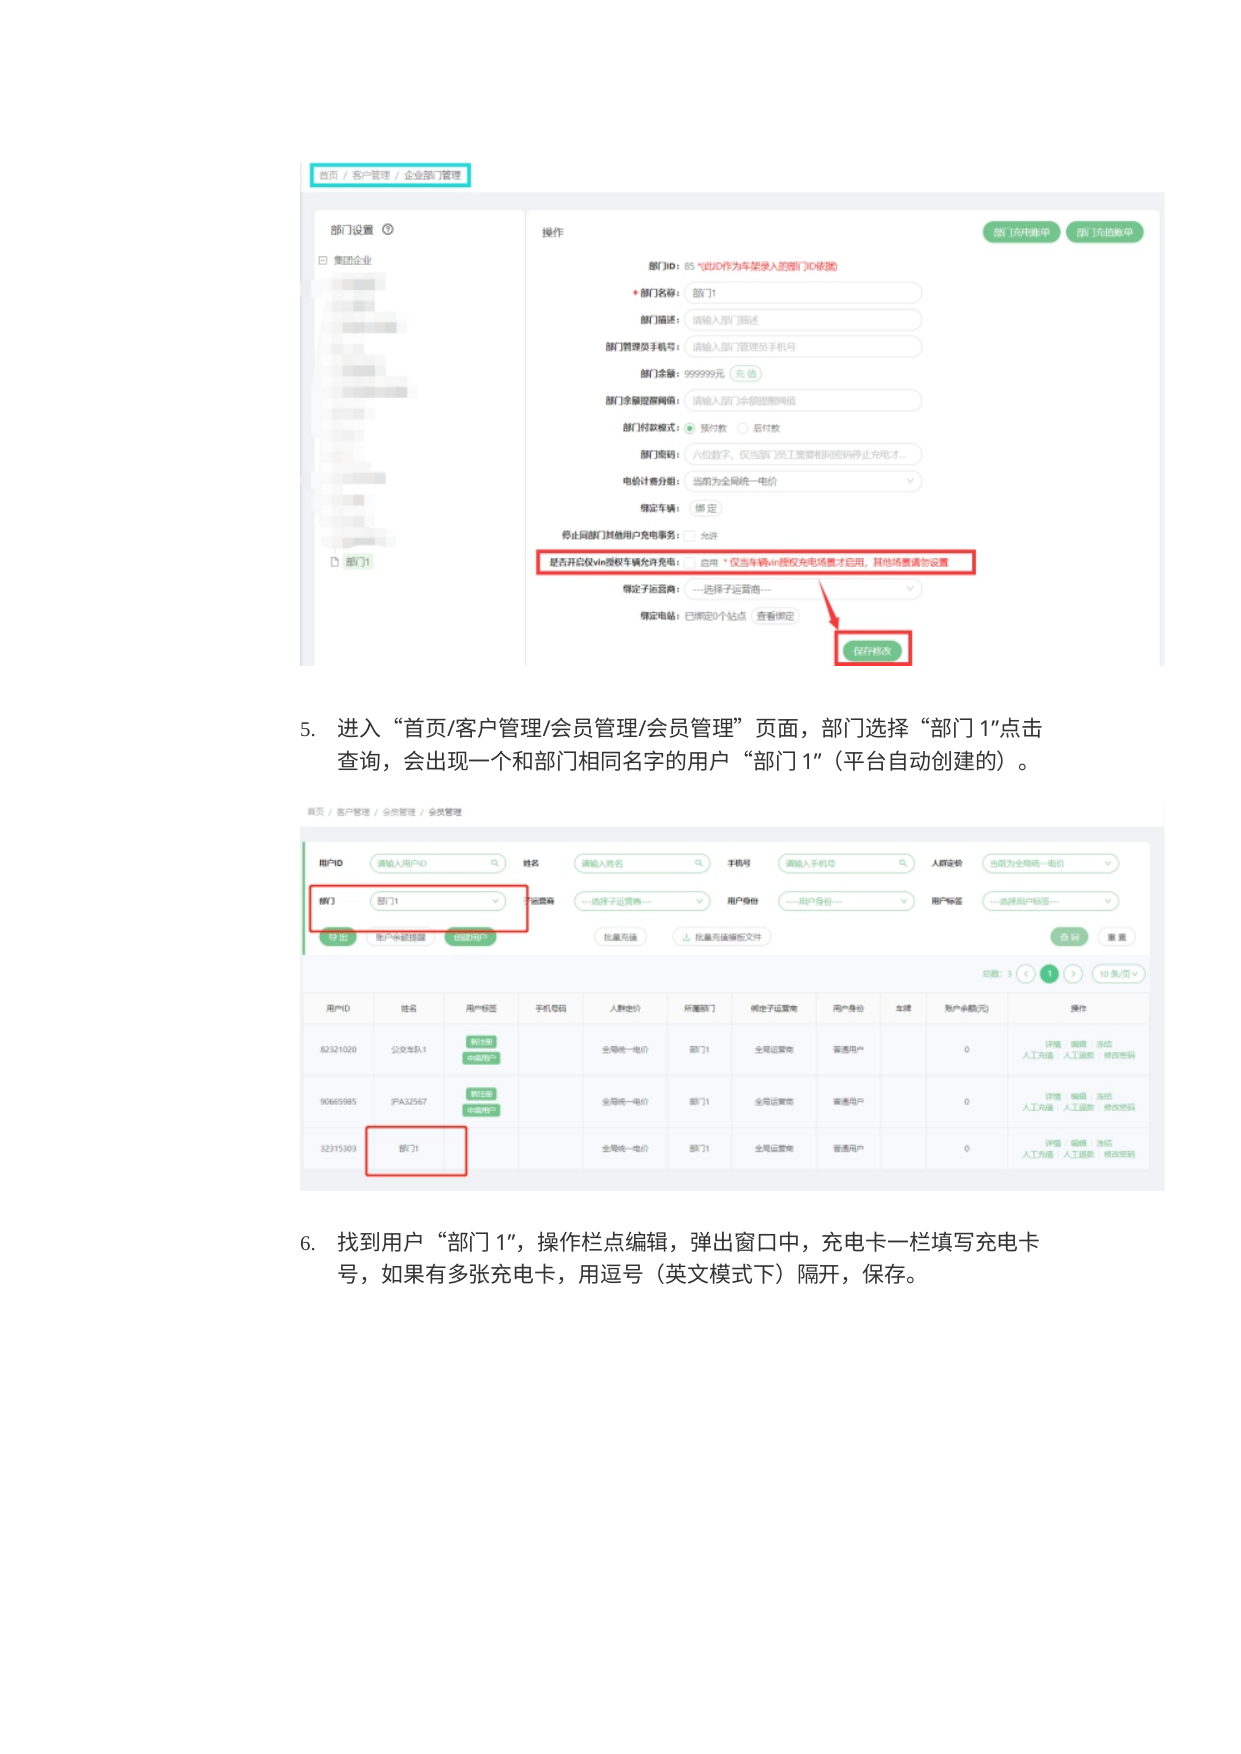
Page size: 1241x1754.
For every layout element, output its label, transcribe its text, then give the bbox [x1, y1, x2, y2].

list 进入“首页/客户管理/会员管理/会员管理”页面，部门选择“部门1”点击查询，会出现一个和部门相同名字的用户“部门1”（平台自动创建的）。 [300, 711, 1053, 776]
list 找到用户“部门1”，操作栏点编辑，弹出窗口中，充电卡一栏填写充电卡号，如果有多张充电卡，用逗号（英文模式下）隔开，保存。 [300, 1224, 1053, 1289]
picture [300, 805, 1166, 1191]
picture [300, 162, 1166, 666]
